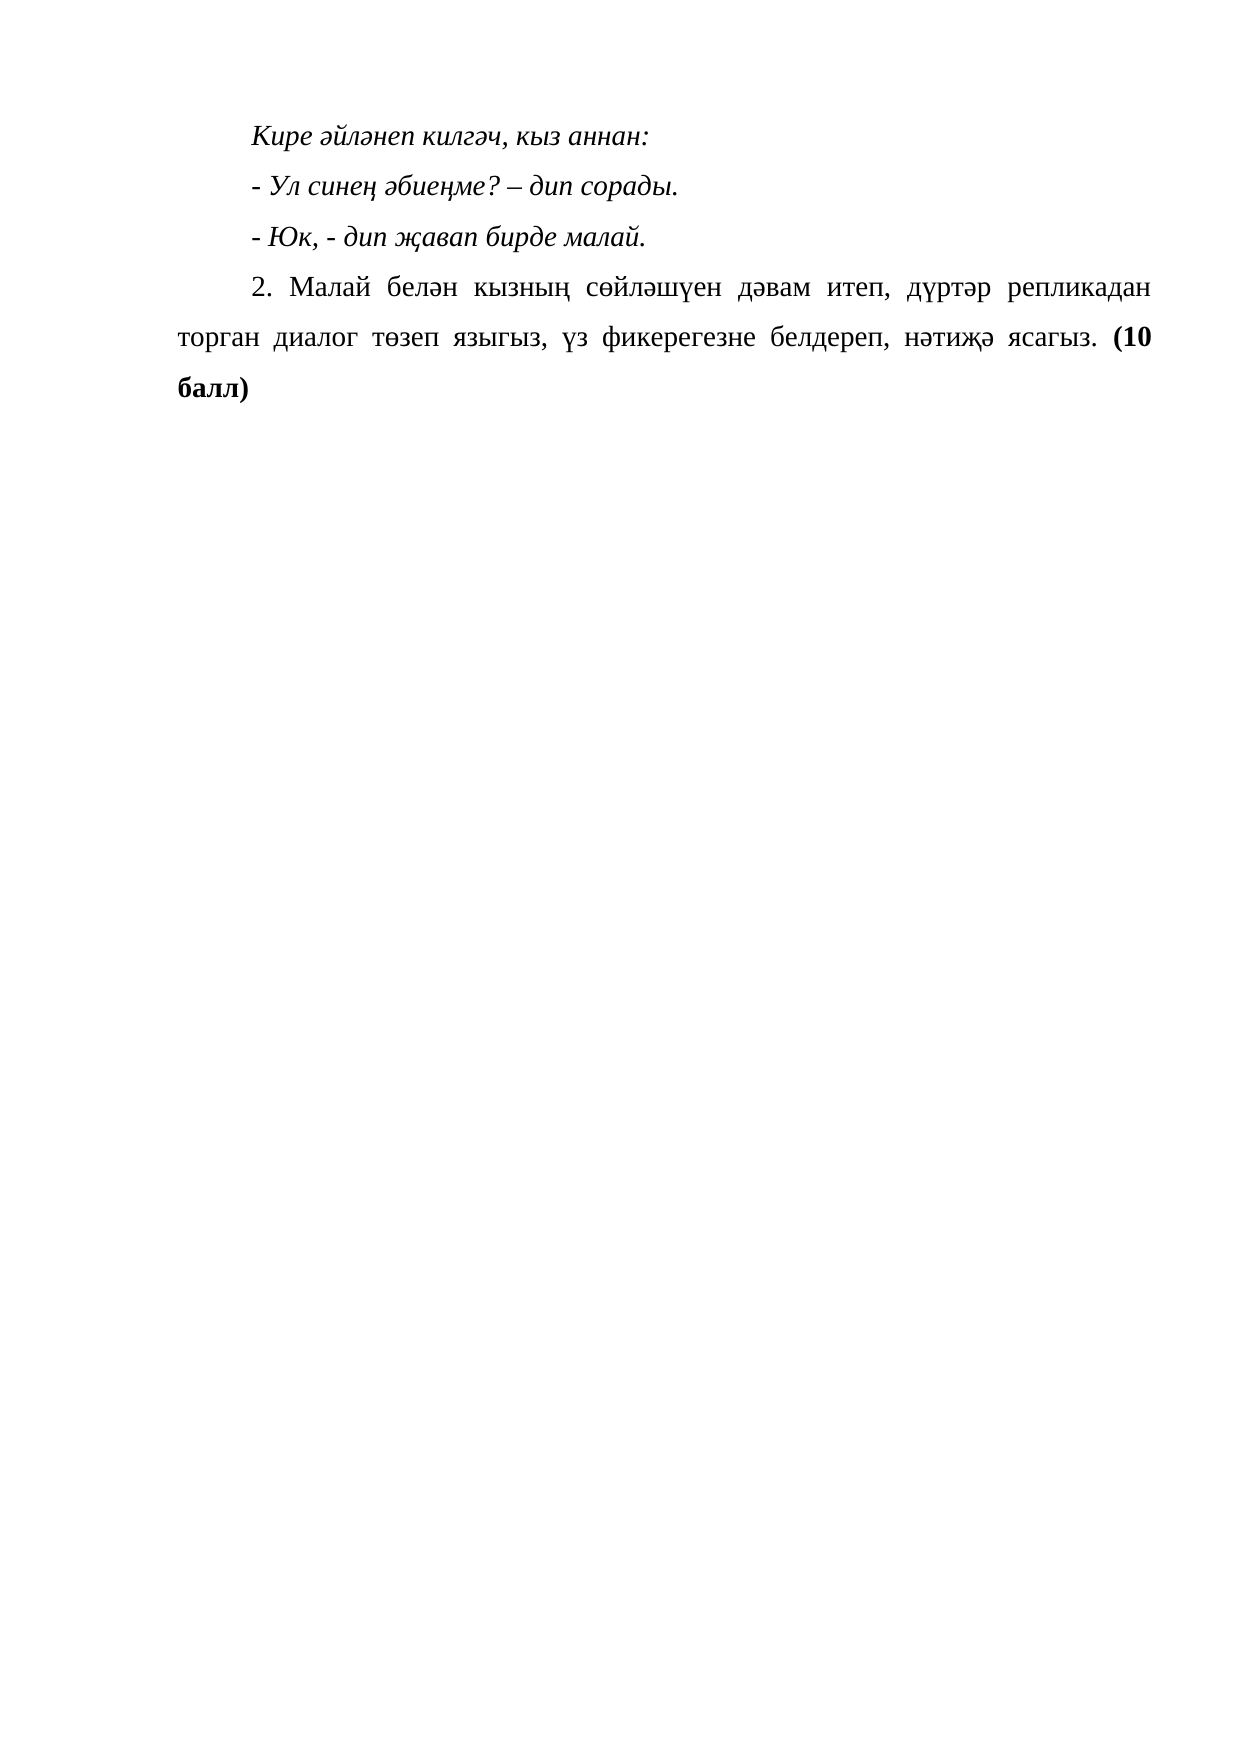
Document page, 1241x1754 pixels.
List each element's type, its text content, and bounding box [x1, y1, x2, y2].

text 2. Малай белән кызның сөйләшүен дәвам итеп, дүртәр репликадан торган диалог төзеп языгыз, үз фикерегезне белдереп, нәтиҗә ясагыз. (10 балл) [177, 269, 1152, 403]
text Кире әйләнеп килгәч, кыз аннан: [177, 118, 1152, 152]
text - Ул синең әбиеңме? – дип сорады. [177, 168, 1152, 202]
text - Юк, - дип җавап бирде малай. [177, 219, 1152, 252]
